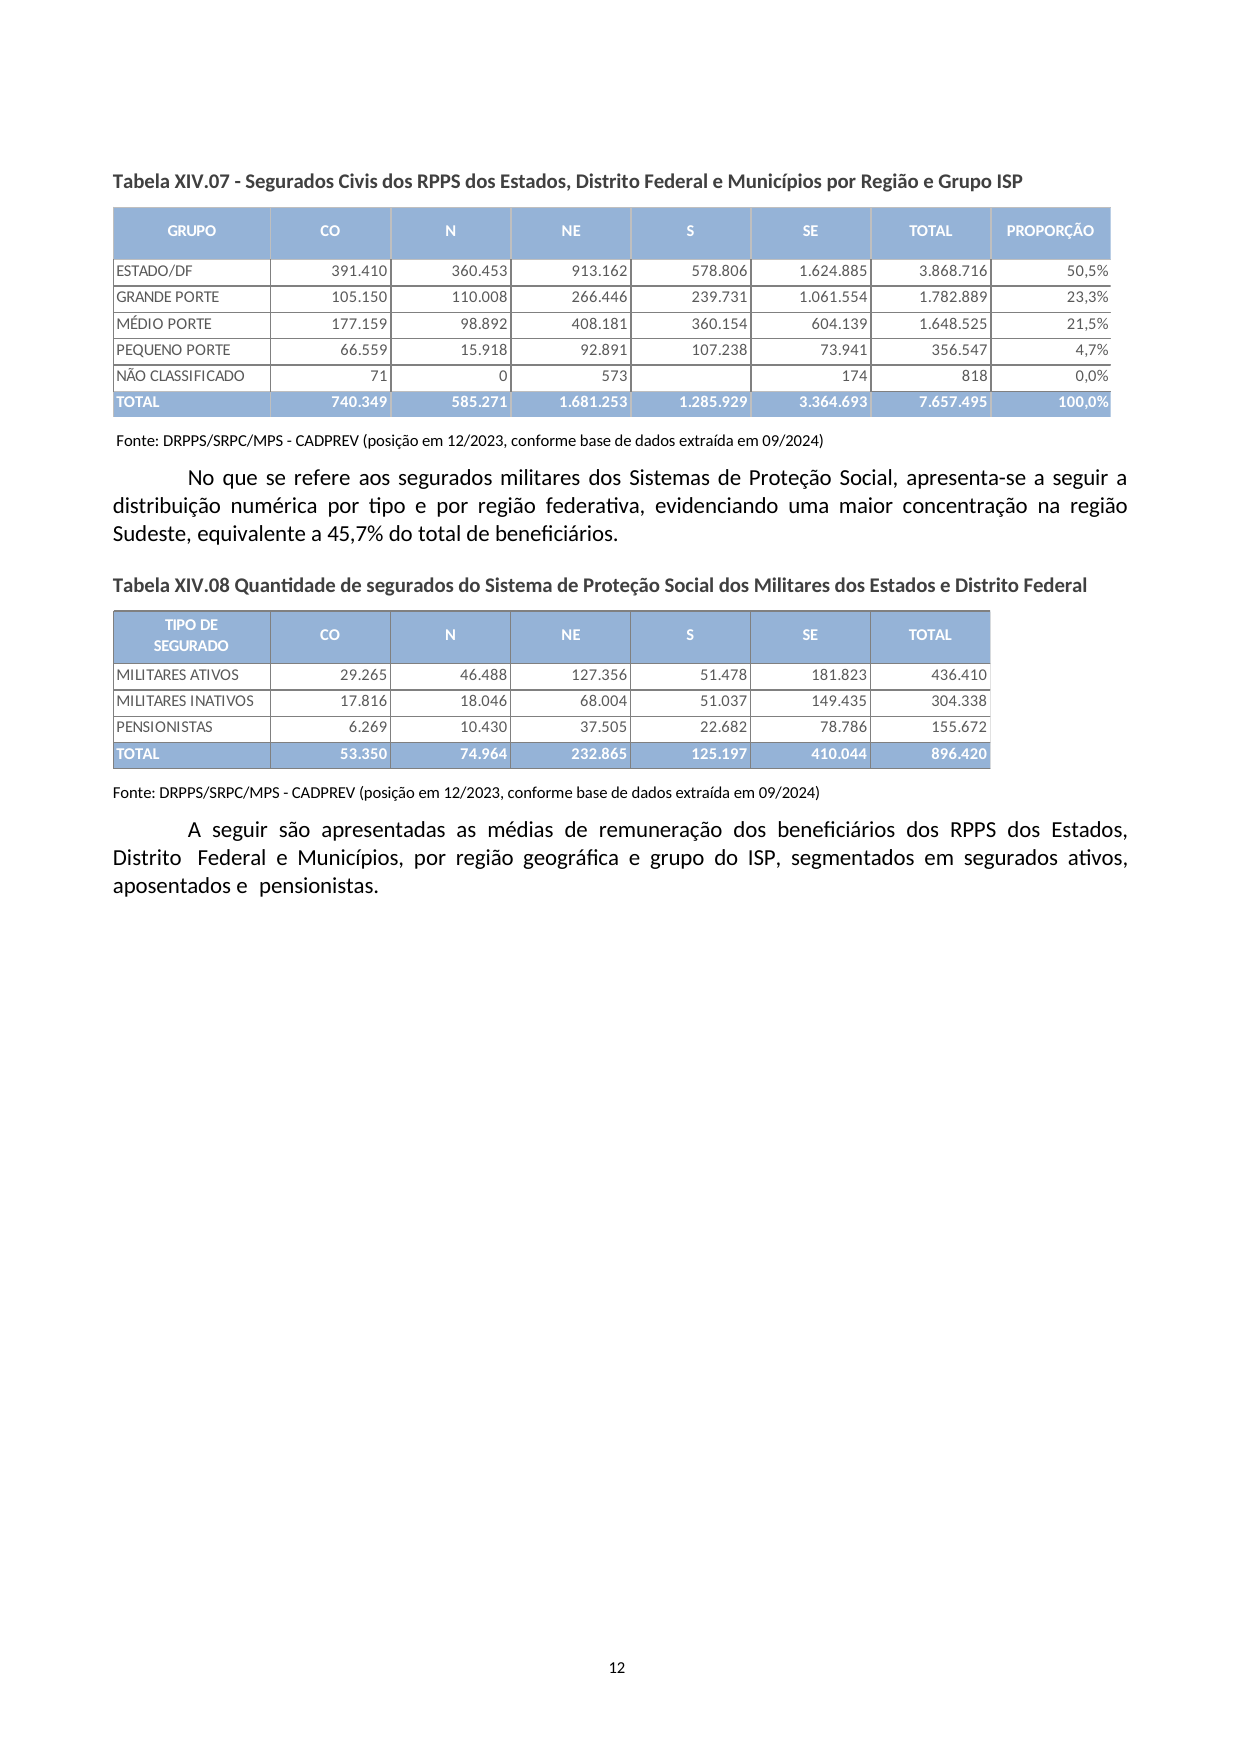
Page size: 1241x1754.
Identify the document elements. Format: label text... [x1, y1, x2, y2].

text Tabela XIV.08 Quantidade de segurados do Sistema de Proteção Social dos Militares dos Estados e Distrito Federal [113, 573, 1140, 598]
text A seguir são apresentadas as médias de remuneração dos beneficiários dos RPPS dos Estados, Distrito Federal e Municípios, por região geográfica e grupo do ISP, segmentados em segurados ativos, aposentados e pensionistas. [113, 815, 1128, 899]
text Fonte: DRPPS/SRPC/MPS - CADPREV (posição em 12/2023, conforme base de dados extraída em 09/2024) [113, 782, 1140, 802]
text Tabela XIV.07 - Segurados Civis dos RPPS dos Estados, Distrito Federal e Municípios por Região e Grupo ISP [113, 169, 1140, 194]
text Fonte: DRPPS/SRPC/MPS - CADPREV (posição em 12/2023, conforme base de dados extraída em 09/2024) [113, 431, 1140, 451]
text No que se refere aos segurados militares dos Sistemas de Proteção Social, apresenta-se a seguir a distribuição numérica por tipo e por região federativa, evidenciando uma maior concentração na região Sudeste, equivalente a 45,7% do total de beneficiários. [113, 463, 1128, 548]
